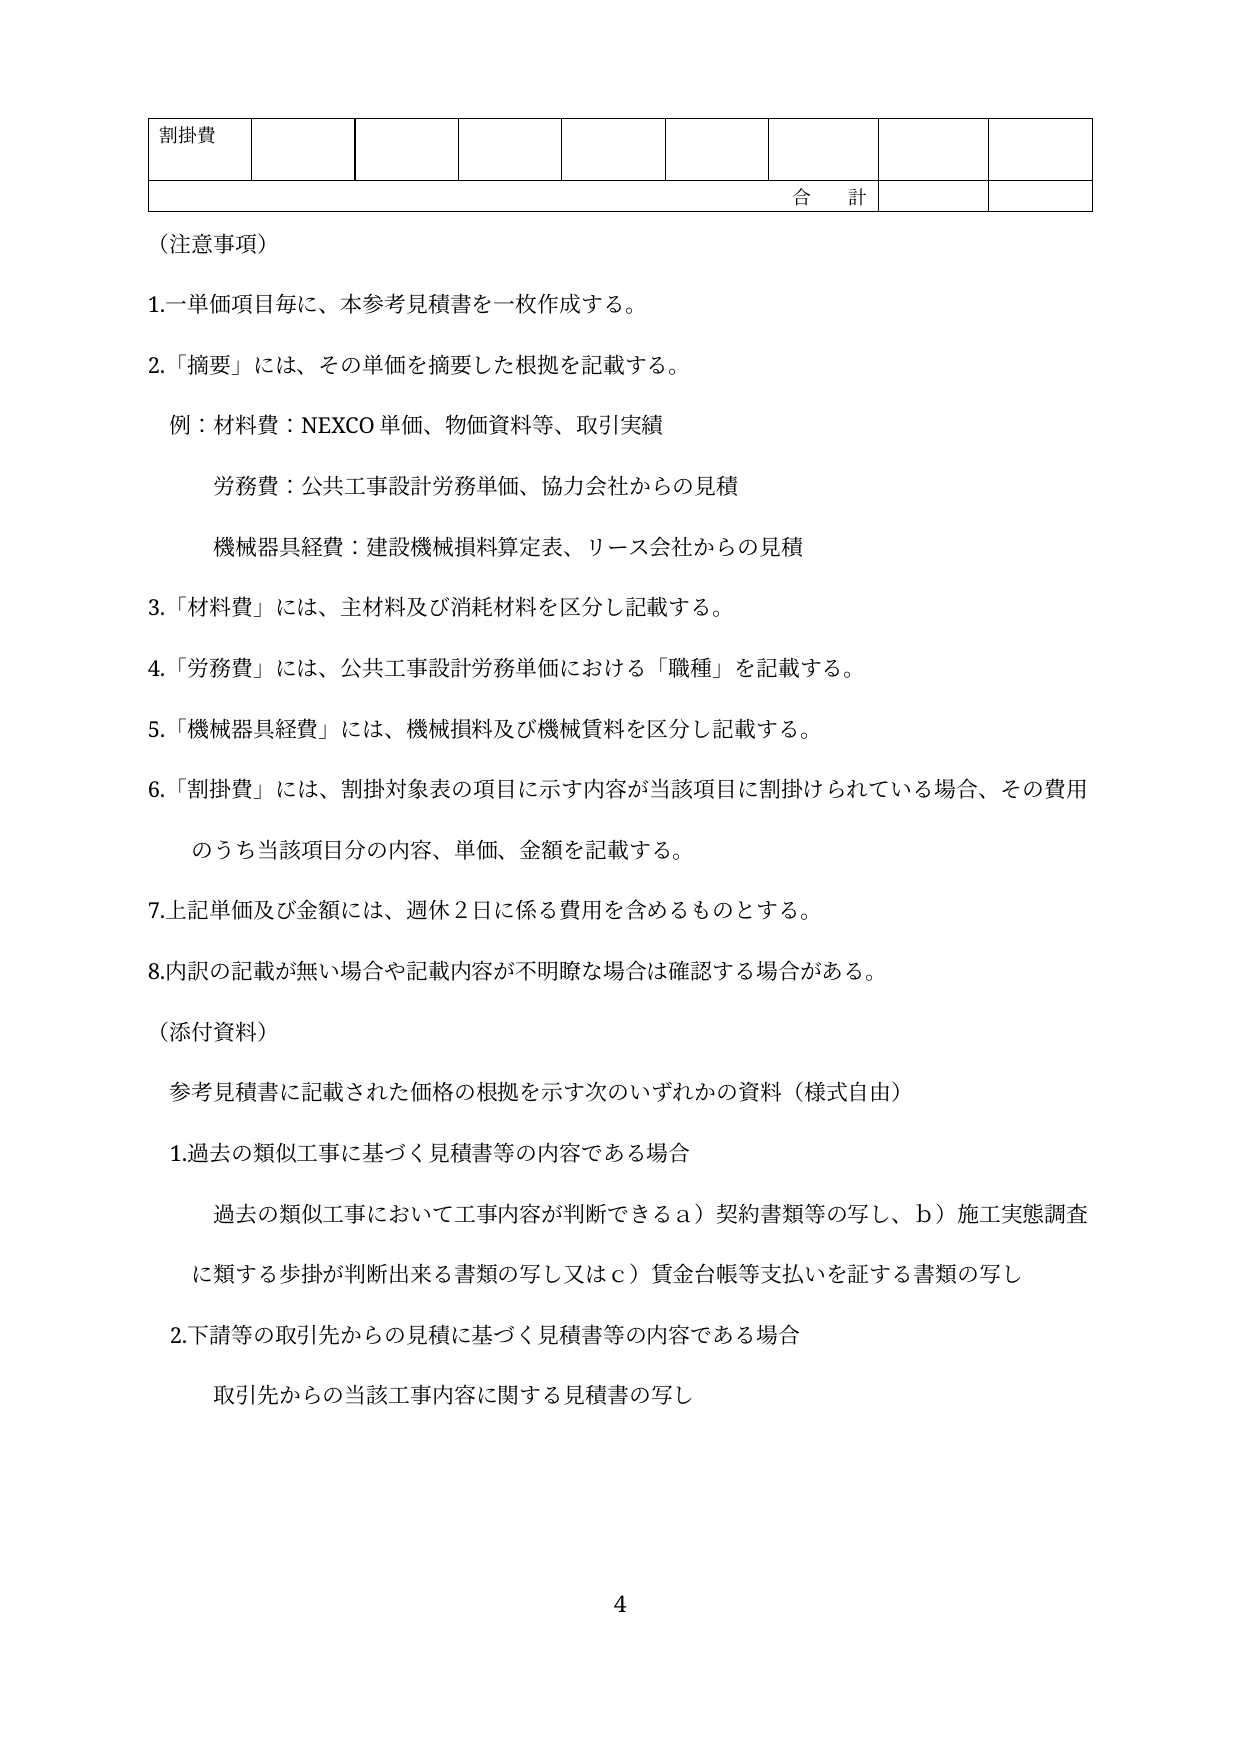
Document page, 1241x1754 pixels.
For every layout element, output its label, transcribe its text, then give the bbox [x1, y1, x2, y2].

table_cell [879, 119, 988, 180]
text 3.「材料費」には、主材料及び消耗材料を区分し記載する。 [148, 576, 1092, 637]
text 8.内訳の記載が無い場合や記載内容が不明瞭な場合は確認する場合がある。 [148, 940, 1092, 1000]
text 過去の類似工事において工事内容が判断できるａ）契約書類等の写し、ｂ）施工実態調査に類する歩掛が判断出来る書類の写し又はｃ）賃金台帳等支払いを証する書類の写し [148, 1182, 1092, 1303]
text 2.下請等の取引先からの見積に基づく見積書等の内容である場合 [148, 1303, 1092, 1364]
text 6.「割掛費」には、割掛対象表の項目に示す内容が当該項目に割掛けられている場合、その費用のうち当該項目分の内容、単価、金額を記載する。 [148, 758, 1092, 879]
table_cell [989, 181, 1092, 211]
text 5.「機械器具経費」には、機械損料及び機械賃料を区分し記載する。 [148, 697, 1092, 758]
text 労務費：公共工事設計労務単価、協力会社からの見積 [148, 455, 1092, 515]
text 例：材料費：NEXCO単価、物価資料等、取引実績 [148, 394, 1092, 455]
text 取引先からの当該工事内容に関する見積書の写し [148, 1364, 1092, 1425]
text 7.上記単価及び金額には、週休２日に係る費用を含めるものとする。 [148, 879, 1092, 940]
table_cell [769, 119, 878, 180]
table_cell 合 計 [149, 181, 878, 211]
table_cell [666, 119, 768, 180]
text 1.一単価項目毎に、本参考見積書を一枚作成する。 [148, 273, 1092, 333]
table_cell [252, 119, 354, 180]
table_cell 割掛費 [149, 119, 251, 180]
text 1.過去の類似工事に基づく見積書等の内容である場合 [148, 1122, 1092, 1182]
text （添付資料） [148, 1000, 1092, 1061]
table_cell [562, 119, 665, 180]
text 機械器具経費：建設機械損料算定表、リース会社からの見積 [148, 515, 1092, 576]
text 参考見積書に記載された価格の根拠を示す次のいずれかの資料（様式自由） [148, 1061, 1092, 1122]
table_cell [356, 119, 458, 180]
text 2.「摘要」には、その単価を摘要した根拠を記載する。 [148, 333, 1092, 394]
text 4.「労務費」には、公共工事設計労務単価における「職種」を記載する。 [148, 637, 1092, 697]
table_cell [989, 119, 1092, 180]
table_cell [459, 119, 561, 180]
table_cell [879, 181, 988, 211]
text （注意事項） [148, 212, 1092, 273]
